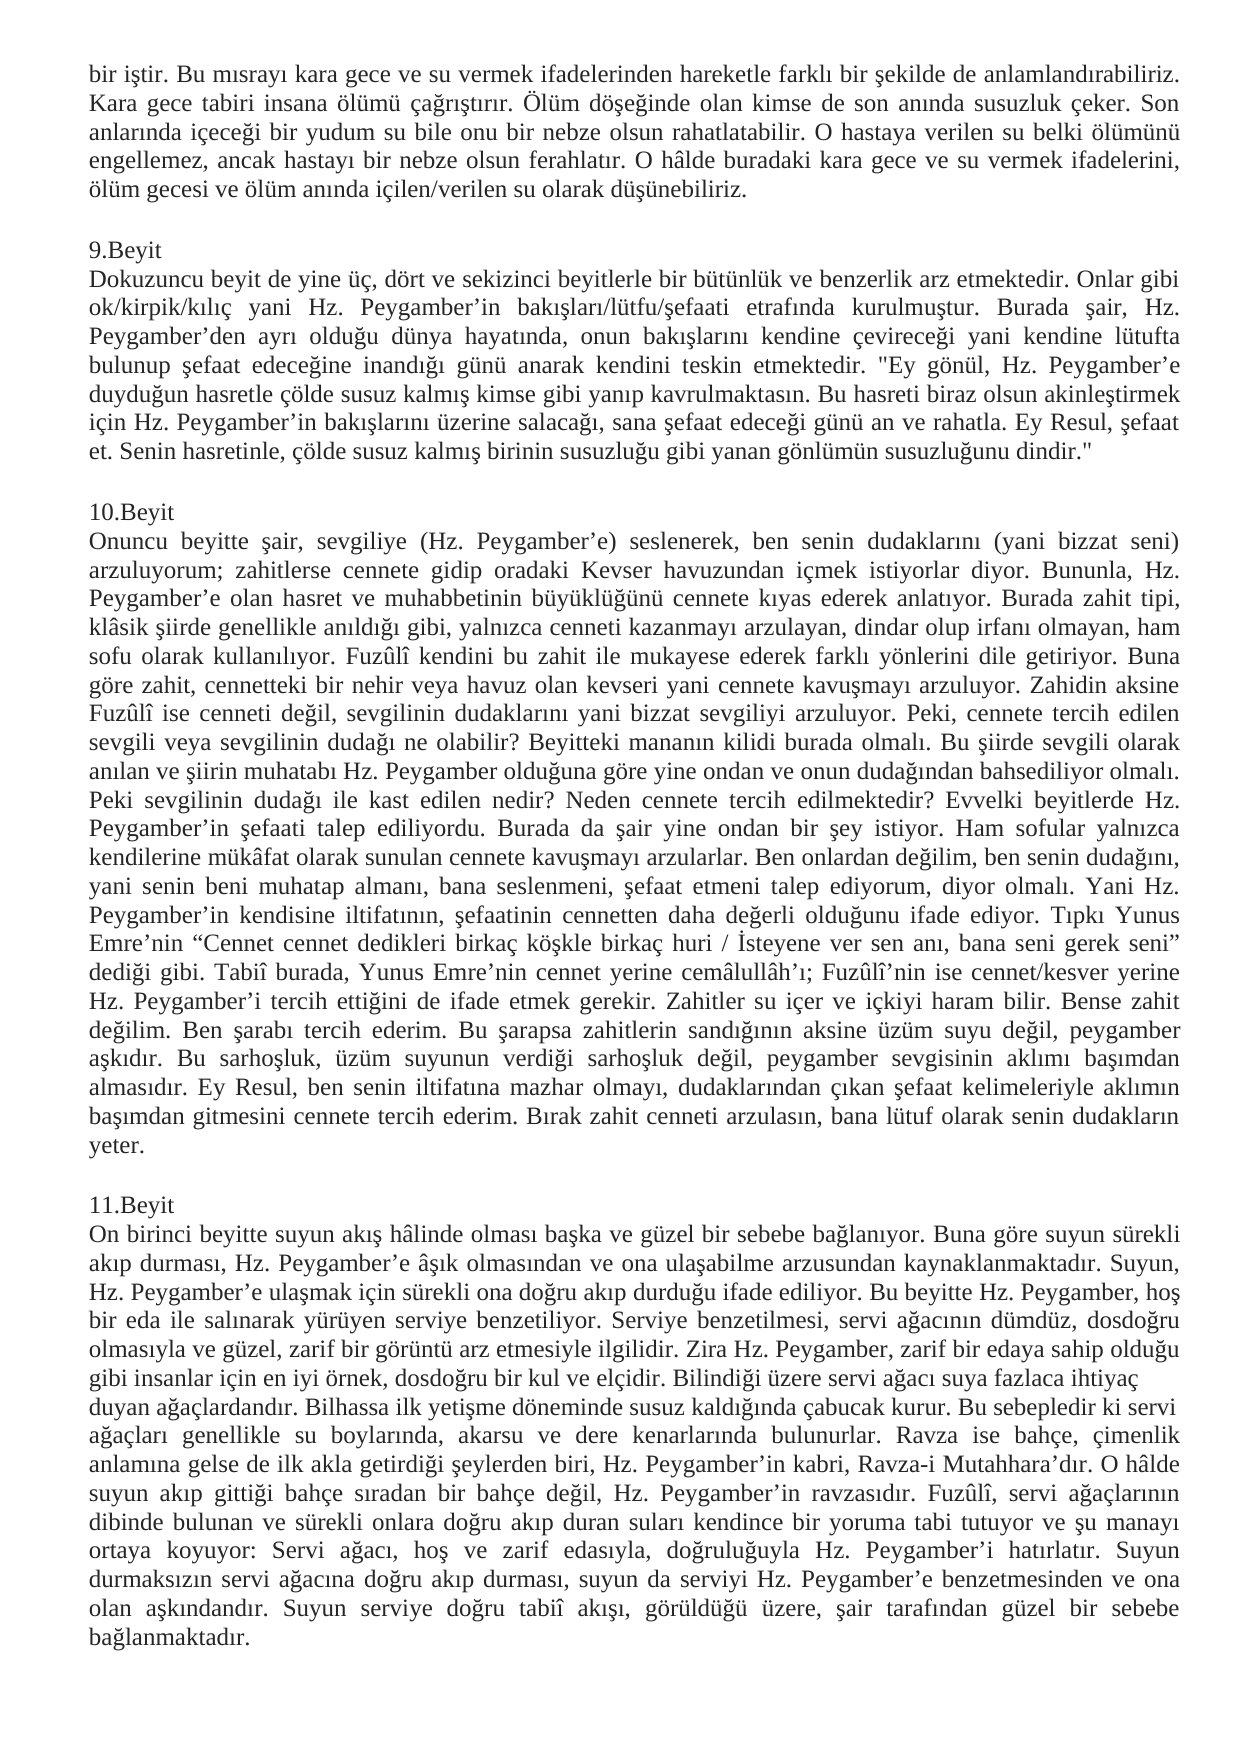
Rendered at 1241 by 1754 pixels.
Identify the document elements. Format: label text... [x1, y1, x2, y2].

text 10.Beyit [89, 497, 1181, 526]
text Onuncu beyitte şair, sevgiliye (Hz. Peygamber’e) seslenerek, ben senin dudaklarını (yani bizzat seni) arzuluyorum; zahitlerse cennete gidip oradaki Kevser havuzundan içmek istiyorlar diyor. Bununla, Hz. Peygamber’e olan hasret ve muhabbetinin büyüklüğünü cennete kıyas ederek anlatıyor. Burada zahit tipi, klâsik şiirde genellikle anıldığı gibi, yalnızca cenneti kazanmayı arzulayan, dindar olup irfanı olmayan, ham sofu olarak kullanılıyor. Fuzûlî kendini bu zahit ile mukayese ederek farklı yönlerini dile getiriyor. Buna göre zahit, cennetteki bir nehir veya havuz olan kevseri yani cennete kavuşmayı arzuluyor. Zahidin aksine Fuzûlî ise cenneti değil, sevgilinin dudaklarını yani bizzat sevgiliyi arzuluyor. Peki, cennete tercih edilen sevgili veya sevgilinin dudağı ne olabilir? Beyitteki mananın kilidi burada olmalı. Bu şiirde sevgili olarak anılan ve şiirin muhatabı Hz. Peygamber olduğuna göre yine ondan ve onun dudağından bahsediliyor olmalı. Peki sevgilinin dudağı ile kast edilen nedir? Neden cennete tercih edilmektedir? Evvelki beyitlerde Hz. Peygamber’in şefaati talep ediliyordu. Burada da şair yine ondan bir şey istiyor. Ham sofular yalnızca kendilerine mükâfat olarak sunulan cennete kavuşmayı arzularlar. Ben onlardan değilim, ben senin dudağını, yani senin beni muhatap almanı, bana seslenmeni, şefaat etmeni talep ediyorum, diyor olmalı. Yani Hz. Peygamber’in kendisine iltifatının, şefaatinin cennetten daha değerli olduğunu ifade ediyor. Tıpkı Yunus Emre’nin “Cennet cennet dedikleri birkaç köşkle birkaç huri / İsteyene ver sen anı, bana seni gerek seni” dediği gibi. Tabiî burada, Yunus Emre’nin cennet yerine cemâlullâh’ı; Fuzûlî’nin ise cennet/kesver yerine Hz. Peygamber’i tercih ettiğini de ifade etmek gerekir. Zahitler su içer ve içkiyi haram bilir. Bense zahit değilim. Ben şarabı tercih ederim. Bu şarapsa zahitlerin sandığının aksine üzüm suyu değil, peygamber aşkıdır. Bu sarhoşluk, üzüm suyunun verdiği sarhoşluk değil, peygamber sevgisinin aklımı başımdan almasıdır. Ey Resul, ben senin iltifatına mazhar olmayı, dudaklarından çıkan şefaat kelimeleriyle aklımın başımdan gitmesini cennete tercih ederim. Bırak zahit cenneti arzulasın, bana lütuf olarak senin dudakların yeter. [89, 526, 1181, 1158]
text On birinci beyitte suyun akış hâlinde olması başka ve güzel bir sebebe bağlanıyor. Buna göre suyun sürekli akıp durması, Hz. Peygamber’e âşık olmasından ve ona ulaşabilme arzusundan kaynaklanmaktadır. Suyun, Hz. Peygamber’e ulaşmak için sürekli ona doğru akıp durduğu ifade ediliyor. Bu beyitte Hz. Peygamber, hoş bir eda ile salınarak yürüyen serviye benzetiliyor. Serviye benzetilmesi, servi ağacının dümdüz, dosdoğru olmasıyla ve güzel, zarif bir görüntü arz etmesiyle ilgilidir. Zira Hz. Peygamber, zarif bir edaya sahip olduğu gibi insanlar için en iyi örnek, dosdoğru bir kul ve elçidir. Bilindiği üzere servi ağacı suya fazlaca ihtiyaç [89, 1219, 1181, 1392]
text duyan ağaçlardandır. Bilhassa ilk yetişme döneminde susuz kaldığında çabucak kurur. Bu sebepledir ki servi [89, 1392, 1181, 1421]
text 9.Beyit [89, 235, 1181, 264]
text 11.Beyit [89, 1191, 1181, 1219]
text Dokuzuncu beyit de yine üç, dört ve sekizinci beyitlerle bir bütünlük ve benzerlik arz etmektedir. Onlar gibi ok/kirpik/kılıç yani Hz. Peygamber’in bakışları/lütfu/şefaati etrafında kurulmuştur. Burada şair, Hz. Peygamber’den ayrı olduğu dünya hayatında, onun bakışlarını kendine çevireceği yani kendine lütufta bulunup şefaat edeceğine inandığı günü anarak kendini teskin etmektedir. "Ey gönül, Hz. Peygamber’e duyduğun hasretle çölde susuz kalmış kimse gibi yanıp kavrulmaktasın. Bu hasreti biraz olsun akinleştirmek için Hz. Peygamber’in bakışlarını üzerine salacağı, sana şefaat edeceği günü an ve rahatla. Ey Resul, şefaat et. Senin hasretinle, çölde susuz kalmış birinin susuzluğu gibi yanan gönlümün susuzluğunu dindir." [89, 264, 1181, 465]
text ağaçları genellikle su boylarında, akarsu ve dere kenarlarında bulunurlar. Ravza ise bahçe, çimenlik anlamına gelse de ilk akla getirdiği şeylerden biri, Hz. Peygamber’in kabri, Ravza-i Mutahhara’dır. O hâlde suyun akıp gittiği bahçe sıradan bir bahçe değil, Hz. Peygamber’in ravzasıdır. Fuzûlî, servi ağaçlarının dibinde bulunan ve sürekli onlara doğru akıp duran suları kendince bir yoruma tabi tutuyor ve şu manayı ortaya koyuyor: Servi ağacı, hoş ve zarif edasıyla, doğruluğuyla Hz. Peygamber’i hatırlatır. Suyun durmaksızın servi ağacına doğru akıp durması, suyun da serviyi Hz. Peygamber’e benzetmesinden ve ona olan aşkındandır. Suyun serviye doğru tabiî akışı, görüldüğü üzere, şair tarafından güzel bir sebebe bağlanmaktadır. [89, 1421, 1181, 1651]
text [89, 59, 1181, 203]
